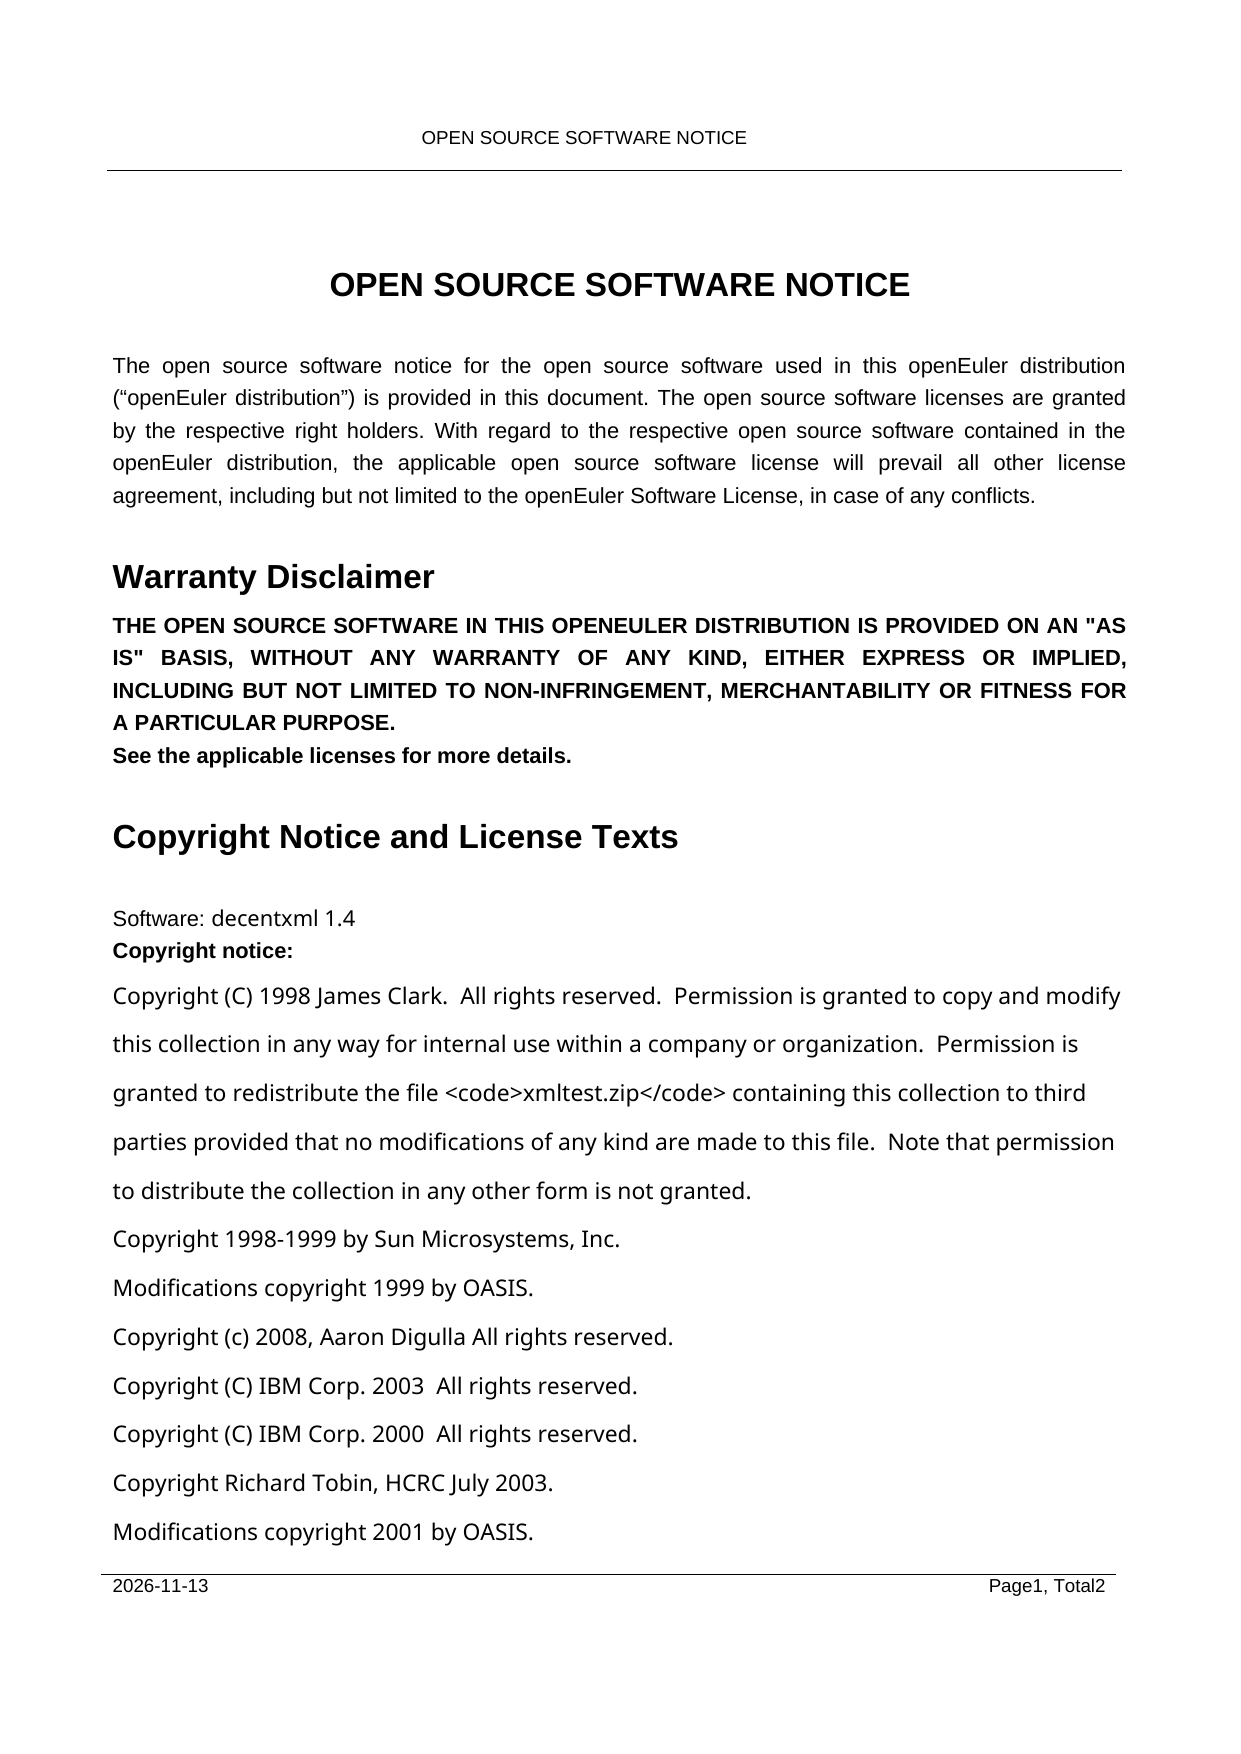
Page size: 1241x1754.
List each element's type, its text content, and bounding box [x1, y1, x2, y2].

text The open source software notice for the open source software used in this openEuler distribution (“openEuler distribution”) is provided in this document. The open source software licenses are granted by the respective right holders. With regard to the respective open source software contained in the openEuler distribution, the applicable open source software license will prevail all other license agreement, including but not limited to the openEuler Software License, in case of any conflicts. [112, 349, 1128, 511]
text Software: decentxml 1.4 [112, 901, 1128, 934]
text THE OPEN SOURCE SOFTWARE IN THIS OPENEULER DISTRIBUTION IS PROVIDED ON AN "AS IS" BASIS, WITHOUT ANY WARRANTY OF ANY KIND, EITHER EXPRESS OR IMPLIED, INCLUDING BUT NOT LIMITED TO NON-INFRINGEMENT, MERCHANTABILITY OR FITNESS FOR A PARTICULAR PURPOSE. See the applicable licenses for more details. [112, 609, 1128, 771]
text Warranty Disclaimer [112, 544, 1128, 609]
text OPEN SOURCE SOFTWARE NOTICE [112, 251, 1128, 316]
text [112, 979, 1128, 1548]
text Copyright notice: [112, 934, 1128, 966]
text Copyright Notice and License Texts [112, 804, 1128, 869]
